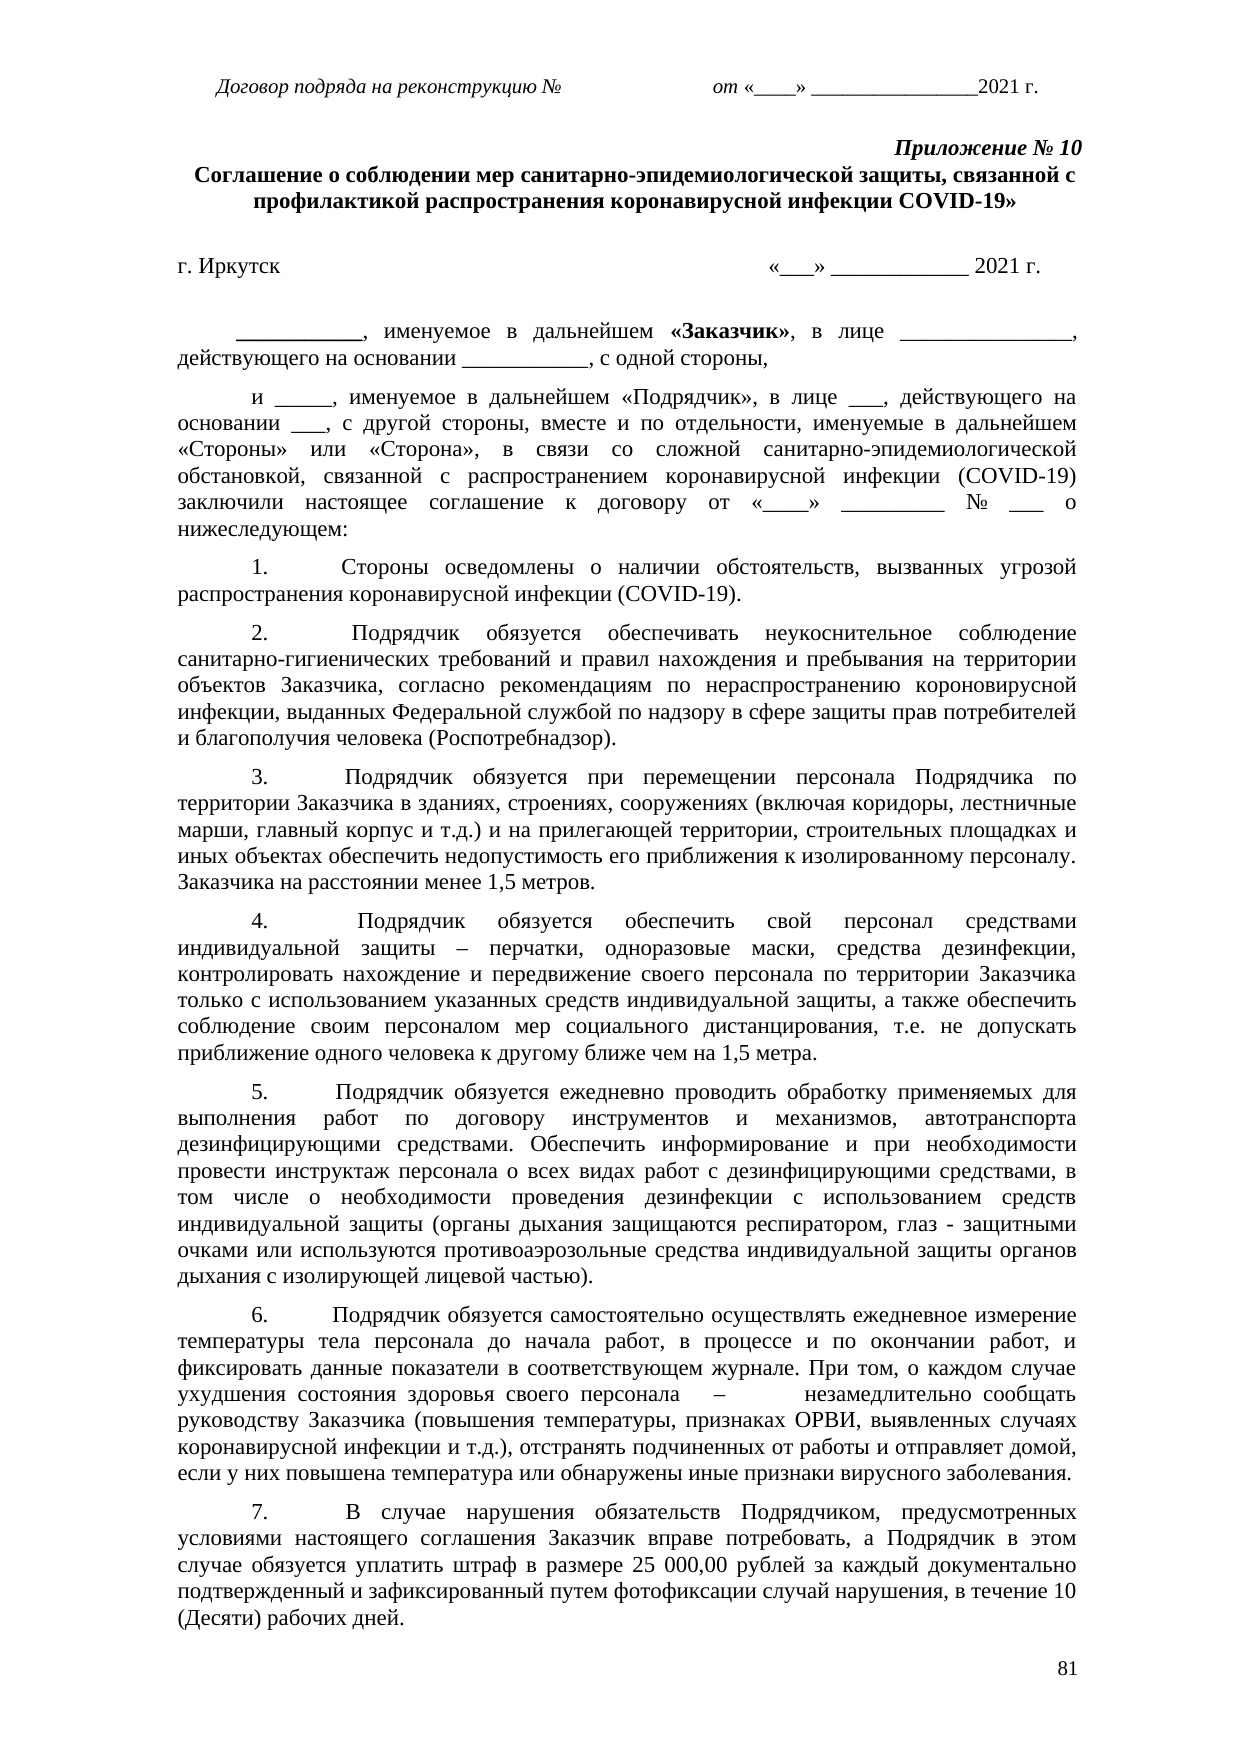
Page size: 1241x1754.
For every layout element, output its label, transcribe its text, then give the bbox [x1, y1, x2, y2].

text 6. Подрядчик обязуется самостоятельно осуществлять ежедневное измерение температуры тела персонала до начала работ, в процессе и по окончании работ, и фиксировать данные показатели в соответствующем журнале. При том, о каждом случае ухудшения состояния здоровья своего персонала – незамедлительно сообщать руководству Заказчика (повышения температуры, признаках ОРВИ, выявленных случаях коронавирусной инфекции и т.д.), отстранять подчиненных от работы и отправляет домой, если у них повышена температура или обнаружены иные признаки вирусного заболевания. [177, 1301, 1078, 1486]
list Приложение № 10 Соглашение о соблюдении мер санитарно-эпидемиологической защиты, связанной с профилактикой распространения коронавирусной инфекции COVID-19» [177, 134, 1093, 213]
text 3. Подрядчик обязуется при перемещении персонала Подрядчика по территории Заказчика в зданиях, строениях, сооружениях (включая коридоры, лестничные марши, главный корпус и т.д.) и на прилегающей территории, строительных площадках и иных объектах обеспечить недопустимость его приближения к изолированному персоналу. Заказчика на расстоянии менее 1,5 метров. [177, 763, 1078, 895]
text 4. Подрядчик обязуется обеспечить свой персонал средствами индивидуальной защиты – перчатки, одноразовые маски, средства дезинфекции, контролировать нахождение и передвижение своего персонала по территории Заказчика только с использованием указанных средств индивидуальной защиты, а также обеспечить соблюдение своим персоналом мер социального дистанцирования, т.е. не допускать приближение одного человека к другому ближе чем на 1,5 метра. [177, 907, 1078, 1065]
text 2. Подрядчик обязуется обеспечивать неукоснительное соблюдение санитарно-гигиенических требований и правил нахождения и пребывания на территории объектов Заказчика, согласно рекомендациям по нераспространению короновирусной инфекции, выданных Федеральной службой по надзору в сфере защиты прав потребителей и благополучия человека (Роспотребнадзор). [177, 619, 1078, 750]
text г. Иркутск «___» ____________ 2021 г. [177, 252, 1093, 279]
text ___________, именуемое в дальнейшем «Заказчик», в лице _______________, действующего на основании ___________, с одной стороны, [177, 318, 1078, 370]
text 7. В случае нарушения обязательств Подрядчиком, предусмотренных условиями настоящего соглашения Заказчик вправе потребовать, а Подрядчик в этом случае обязуется уплатить штраф в размере 25 000,00 рублей за каждый документально подтвержденный и зафиксированный путем фотофиксации случай нарушения, в течение 10 (Десяти) рабочих дней. [177, 1498, 1078, 1630]
text 1. Стороны осведомлены о наличии обстоятельств, вызванных угрозой распространения коронавирусной инфекции (COVID-19). [177, 553, 1078, 606]
text 5. Подрядчик обязуется ежедневно проводить обработку применяемых для выполнения работ по договору инструментов и механизмов, автотранспорта дезинфицирующими средствами. Обеспечить информирование и при необходимости провести инструктаж персонала о всех видах работ с дезинфицирующими средствами, в том числе о необходимости проведения дезинфекции с использованием средств индивидуальной защиты (органы дыхания защищаются респиратором, глаз - защитными очками или используются противоаэрозольные средства индивидуальной защиты органов дыхания с изолирующей лицевой частью). [177, 1078, 1078, 1289]
text и _____, именуемое в дальнейшем «Подрядчик», в лице ___, действующего на основании ___, с другой стороны, вместе и по отдельности, именуемые в дальнейшем «Стороны» или «Сторона», в связи со сложной санитарно-эпидемиологической обстановкой, связанной с распространением коронавирусной инфекции (COVID-19) заключили настоящее соглашение к договору от «____» _________ № ___ о нижеследующем: [177, 383, 1078, 541]
